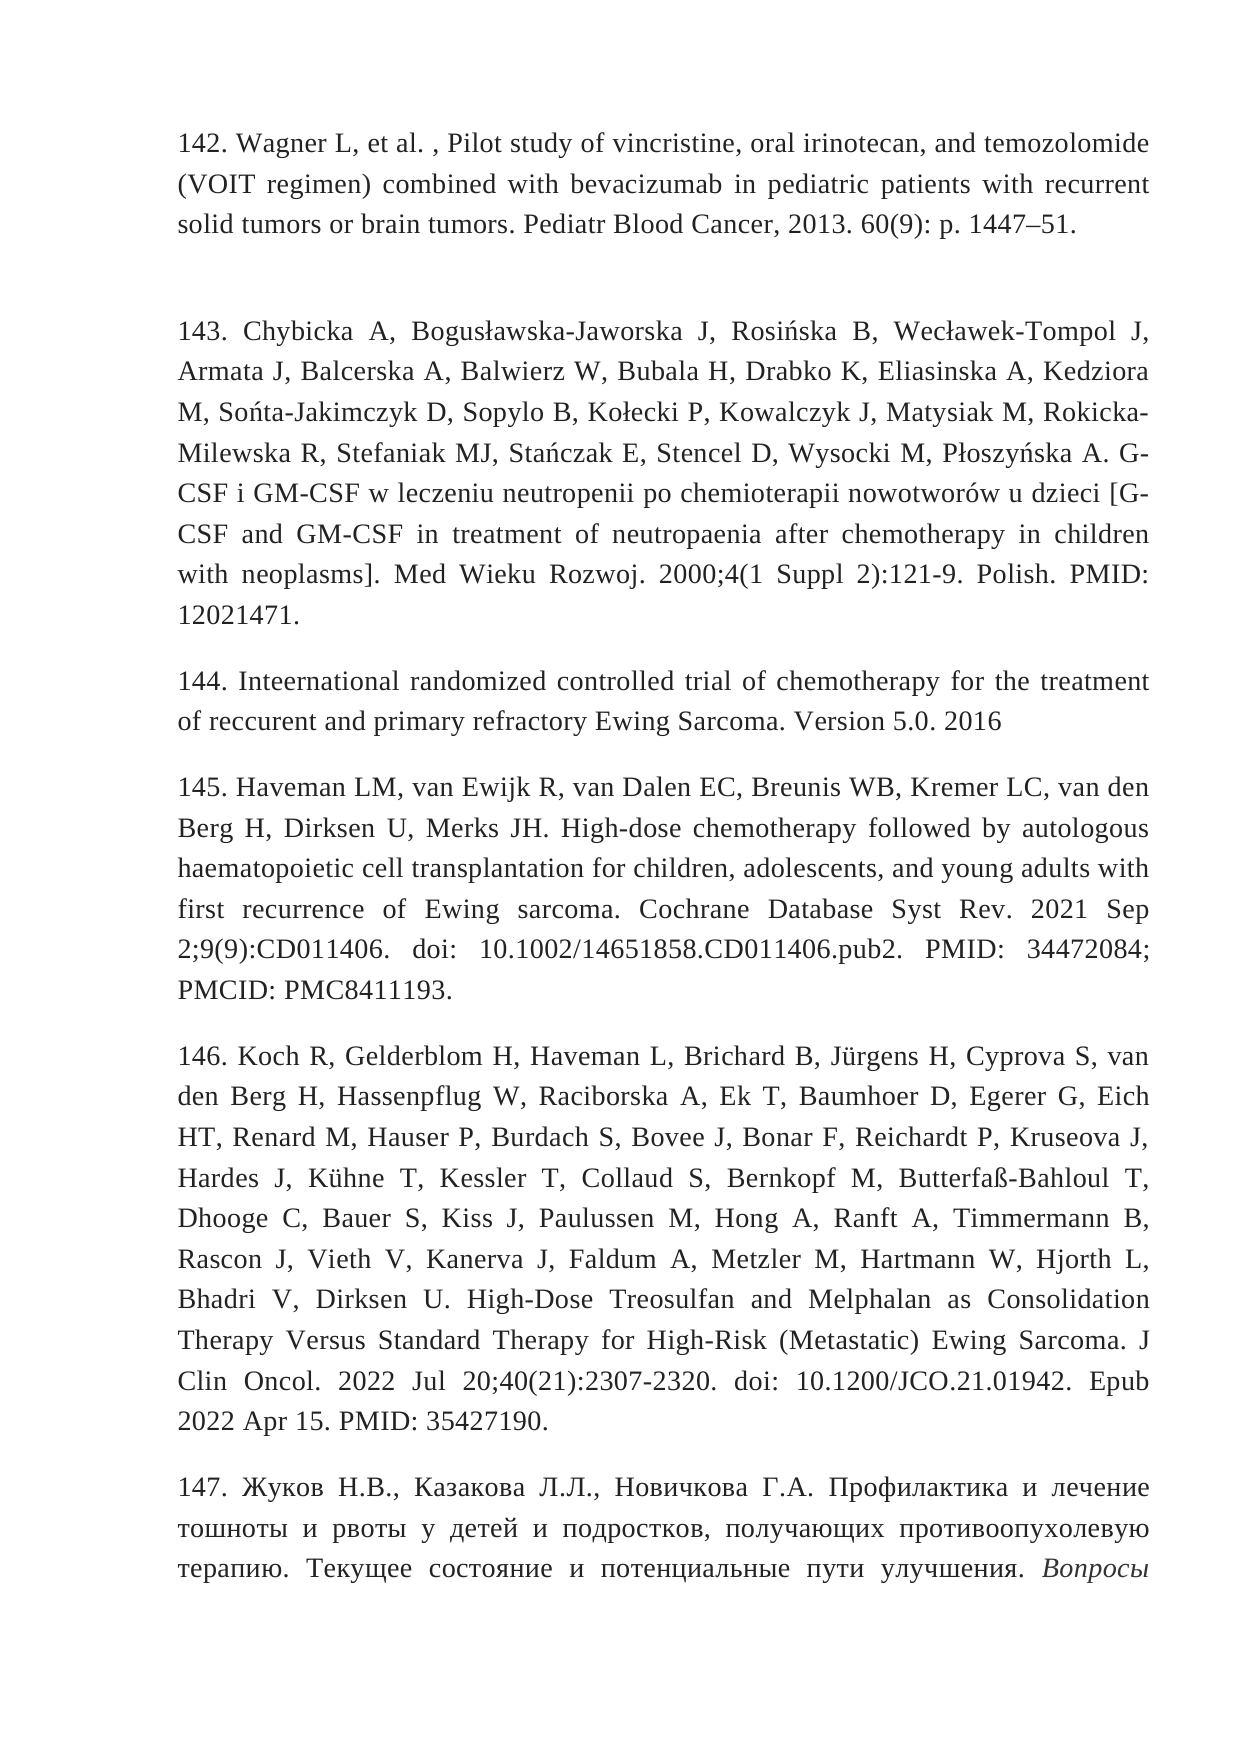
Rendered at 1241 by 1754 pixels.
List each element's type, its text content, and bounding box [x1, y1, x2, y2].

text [177, 1462, 1152, 1584]
text 145. Haveman LM, van Ewijk R, van Dalen EC, Breunis WB, Kremer LC, van den Berg H, Dirksen U, Merks JH. High-dose chemotherapy followed by autologous haematopoietic cell transplantation for children, adolescents, and young adults with first recurrence of Ewing sarcoma. Cochrane Database Syst Rev. 2021 Sep 2;9(9):CD011406. doi: 10.1002/14651858.CD011406.pub2. PMID: 34472084; PMCID: PMC8411193. [177, 762, 1152, 1006]
text 146. Koch R, Gelderblom H, Haveman L, Brichard B, Jürgens H, Cyprova S, van den Berg H, Hassenpflug W, Raciborska A, Ek T, Baumhoer D, Egerer G, Eich HT, Renard M, Hauser P, Burdach S, Bovee J, Bonar F, Reichardt P, Kruseova J, Hardes J, Kühne T, Kessler T, Collaud S, Bernkopf M, Butterfaß-Bahloul T, Dhooge C, Bauer S, Kiss J, Paulussen M, Hong A, Ranft A, Timmermann B, Rascon J, Vieth V, Kanerva J, Faldum A, Metzler M, Hartmann W, Hjorth L, Bhadri V, Dirksen U. High-Dose Treosulfan and Melphalan as Consolidation Therapy Versus Standard Therapy for High-Risk (Metastatic) Ewing Sarcoma. J Clin Oncol. 2022 Jul 20;40(21):2307-2320. doi: 10.1200/JCO.21.01942. Epub 2022 Apr 15. PMID: 35427190. [177, 1031, 1152, 1437]
text 142. Wagner L, et al. , Pilot study of vincristine, oral irinotecan, and temozolomide (VOIT regimen) combined with bevacizumab in pediatric patients with recurrent solid tumors or brain tumors. Pediatr Blood Cancer, 2013. 60(9): p. 1447–51. [177, 118, 1152, 281]
text 143. Chybicka A, Bogusławska-Jaworska J, Rosińska B, Wecławek-Tompol J, Armata J, Balcerska A, Balwierz W, Bubala H, Drabko K, Eliasinska A, Kedziora M, Sońta-Jakimczyk D, Sopylo B, Kołecki P, Kowalczyk J, Matysiak M, Rokicka-Milewska R, Stefaniak MJ, Stańczak E, Stencel D, Wysocki M, Płoszyńska A. G-CSF i GM-CSF w leczeniu neutropenii po chemioterapii nowotworów u dzieci [G-CSF and GM-CSF in treatment of neutropaenia after chemotherapy in children with neoplasms]. Med Wieku Rozwoj. 2000;4(1 Suppl 2):121-9. Polish. PMID: 12021471. [177, 306, 1152, 631]
text 144. Inteernational randomized controlled trial of chemotherapy for the treatment of reccurent and primary refractory Ewing Sarcoma. Version 5.0. 2016 [177, 656, 1152, 737]
